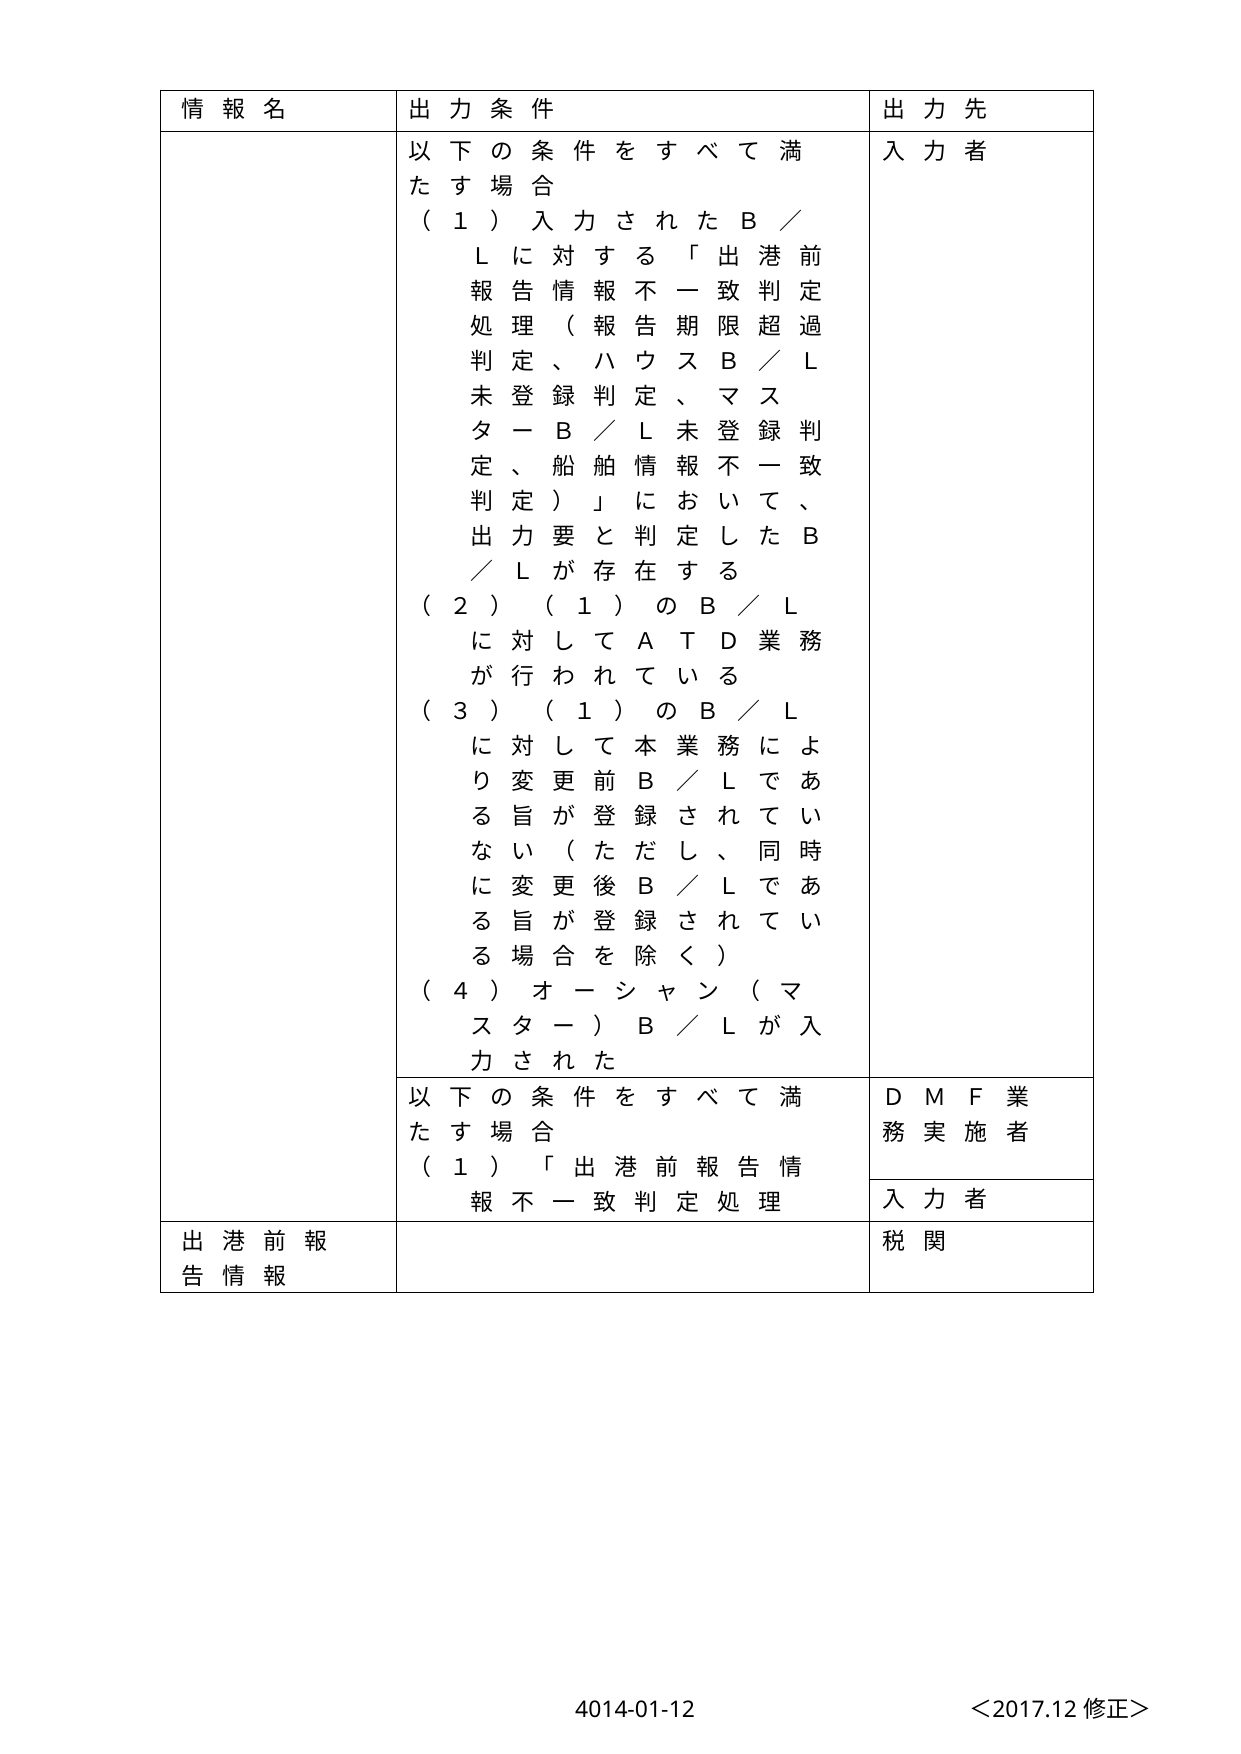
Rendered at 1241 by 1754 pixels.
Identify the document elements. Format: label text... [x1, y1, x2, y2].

table_header 情報名 [161, 91, 396, 131]
table_header 出力先 [870, 91, 1093, 131]
table_cell 以下の条件をすべて満たす場合 （１）入力されたＢ／Ｌに対する「出港前報告情報不一致判定処理（報告期限超過判定、ハウスＢ／Ｌ未登録判定、マスターＢ／Ｌ未登録判定、船舶情報不一致判定）」において、出力要と判定したＢ／Ｌが存在する （２）（１）のＢ／Ｌに対してＡＴＤ業務が行われている （３）（１）のＢ／Ｌに対して本業務により変更前Ｂ／Ｌである旨が登録されていない（ただし、同時に変更後Ｂ／Ｌである旨が登録されている場合を除く） （４）オーシャン（マスター）Ｂ／Ｌが入力された [397, 132, 869, 1077]
table_cell ＤＭＦ業務実施者 [870, 1078, 1093, 1179]
table_cell 入力者 [870, 1180, 1093, 1221]
table_cell [397, 1222, 869, 1292]
table_header 出力条件 [397, 91, 869, 131]
table_cell 出港前報告情報 [161, 1222, 396, 1292]
table_cell 税関 [870, 1222, 1093, 1292]
table_cell 入力者 [870, 132, 1093, 1077]
table_cell [161, 132, 396, 1221]
table_cell 以下の条件をすべて満たす場合 （１）「出港前報告情報不一致判定処理（出港前報告未済判定、出港日時報告未済判定）」において、出力要と判定したＢ／Ｌが存在する （２）（１）のＢ／Ｌに対してＤＭＦ業務が行われている [397, 1078, 869, 1221]
